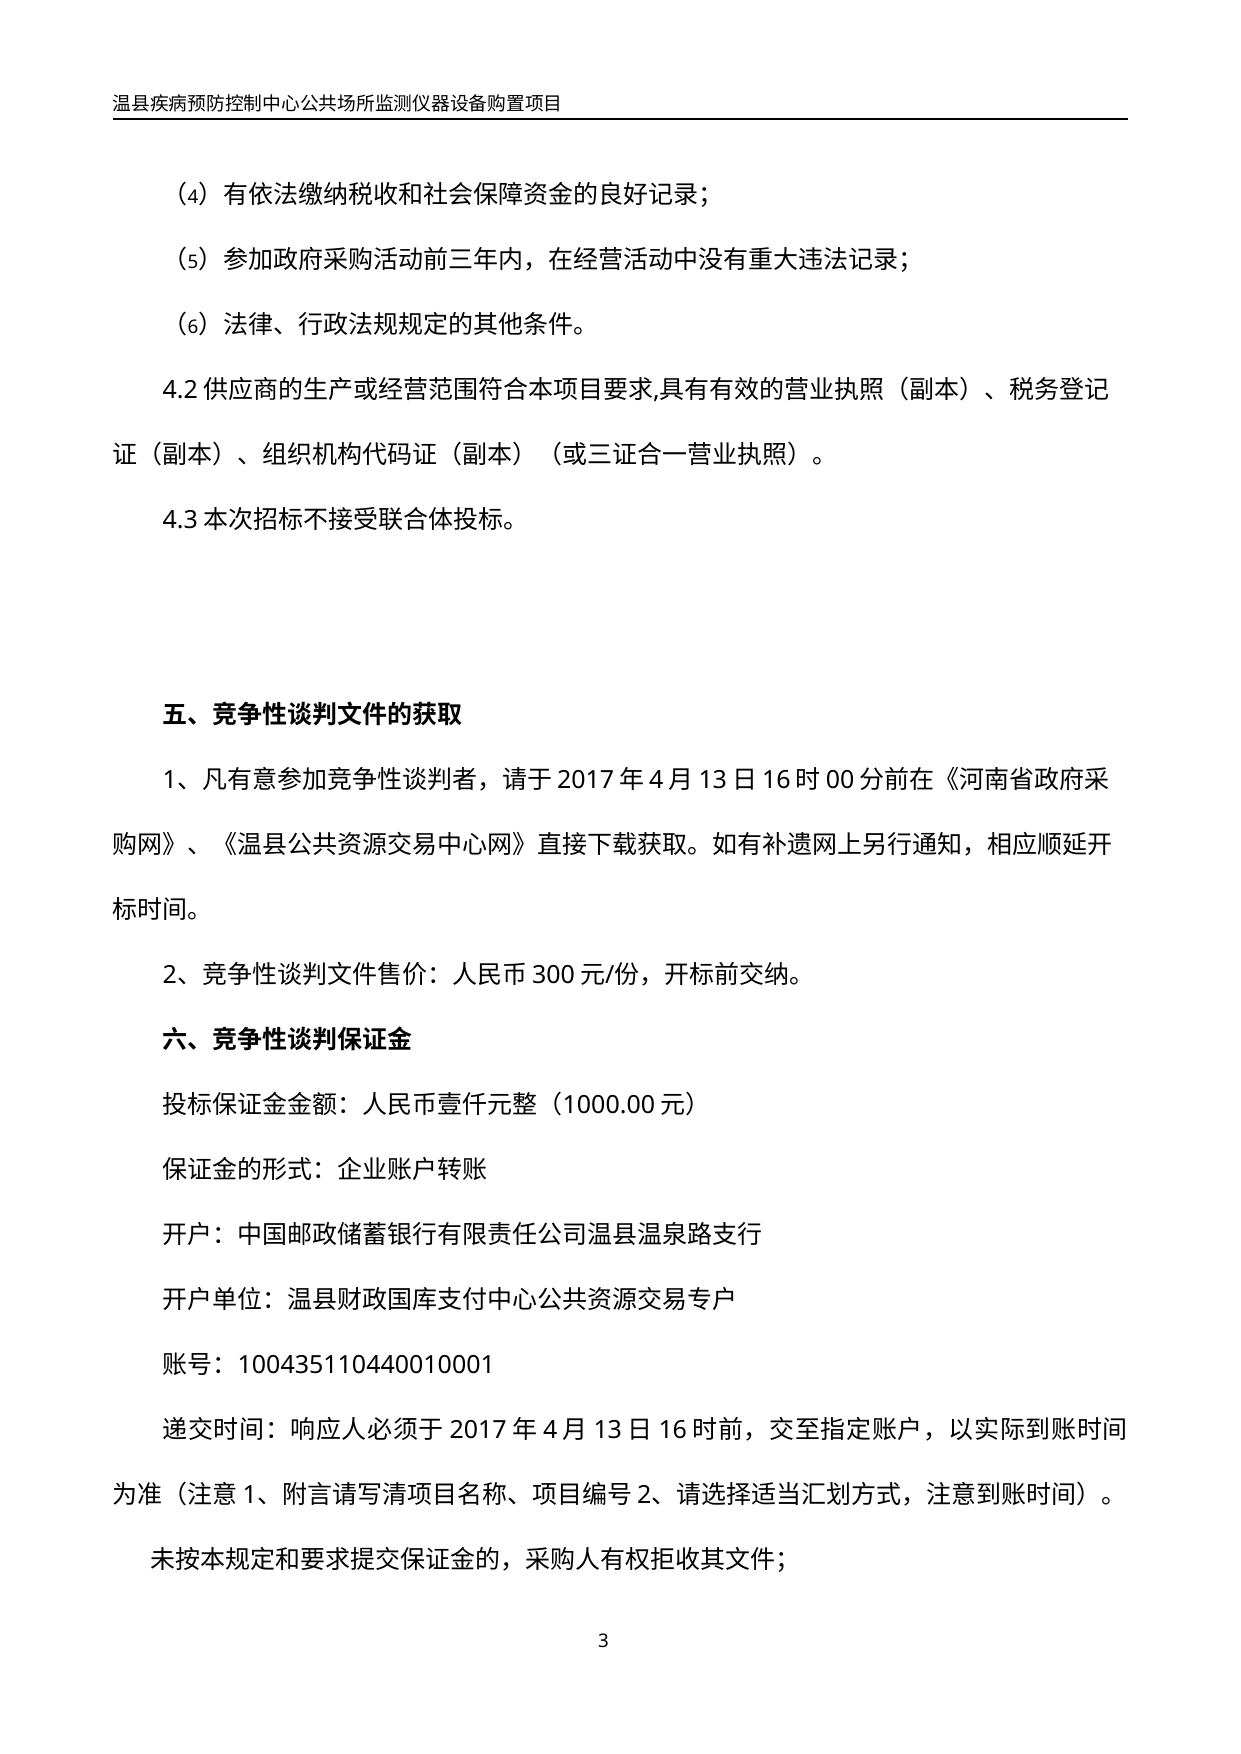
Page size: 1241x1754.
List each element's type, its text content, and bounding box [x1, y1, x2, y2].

text （4）有依法缴纳税收和社会保障资金的良好记录； [112, 160, 1128, 225]
text 未按本规定和要求提交保证金的，采购人有权拒收其文件； [112, 1525, 1128, 1590]
text 1、凡有意参加竞争性谈判者，请于2017年4月13日16时00分前在《河南省政府采购网》、《温县公共资源交易中心网》直接下载获取。如有补遗网上另行通知，相应顺延开标时间。 [112, 745, 1128, 940]
text 开户单位：温县财政国库支付中心公共资源交易专户 [112, 1265, 1128, 1330]
text （6）法律、行政法规规定的其他条件。 [112, 290, 1128, 355]
text 递交时间：响应人必须于2017年4月13日16时前，交至指定账户，以实际到账时间为准（注意1、附言请写清项目名称、项目编号2、请选择适当汇划方式，注意到账时间）。 [112, 1395, 1128, 1525]
text 账号：100435110440010001 [112, 1330, 1128, 1395]
text 保证金的形式：企业账户转账 [112, 1135, 1128, 1200]
text 4.3本次招标不接受联合体投标。 [112, 485, 1128, 550]
text （5）参加政府采购活动前三年内，在经营活动中没有重大违法记录； [112, 225, 1128, 290]
text 4.2供应商的生产或经营范围符合本项目要求,具有有效的营业执照（副本）、税务登记证（副本）、组织机构代码证（副本）（或三证合一营业执照）。 [112, 355, 1128, 485]
text 2、竞争性谈判文件售价：人民币300元/份，开标前交纳。 [112, 940, 1128, 1005]
text 开户：中国邮政储蓄银行有限责任公司温县温泉路支行 [112, 1200, 1128, 1265]
text 五、竞争性谈判文件的获取 [112, 680, 1128, 745]
text 投标保证金金额：人民币壹仟元整（1000.00元） [112, 1070, 1128, 1135]
text 六、竞争性谈判保证金 [112, 1005, 1128, 1070]
